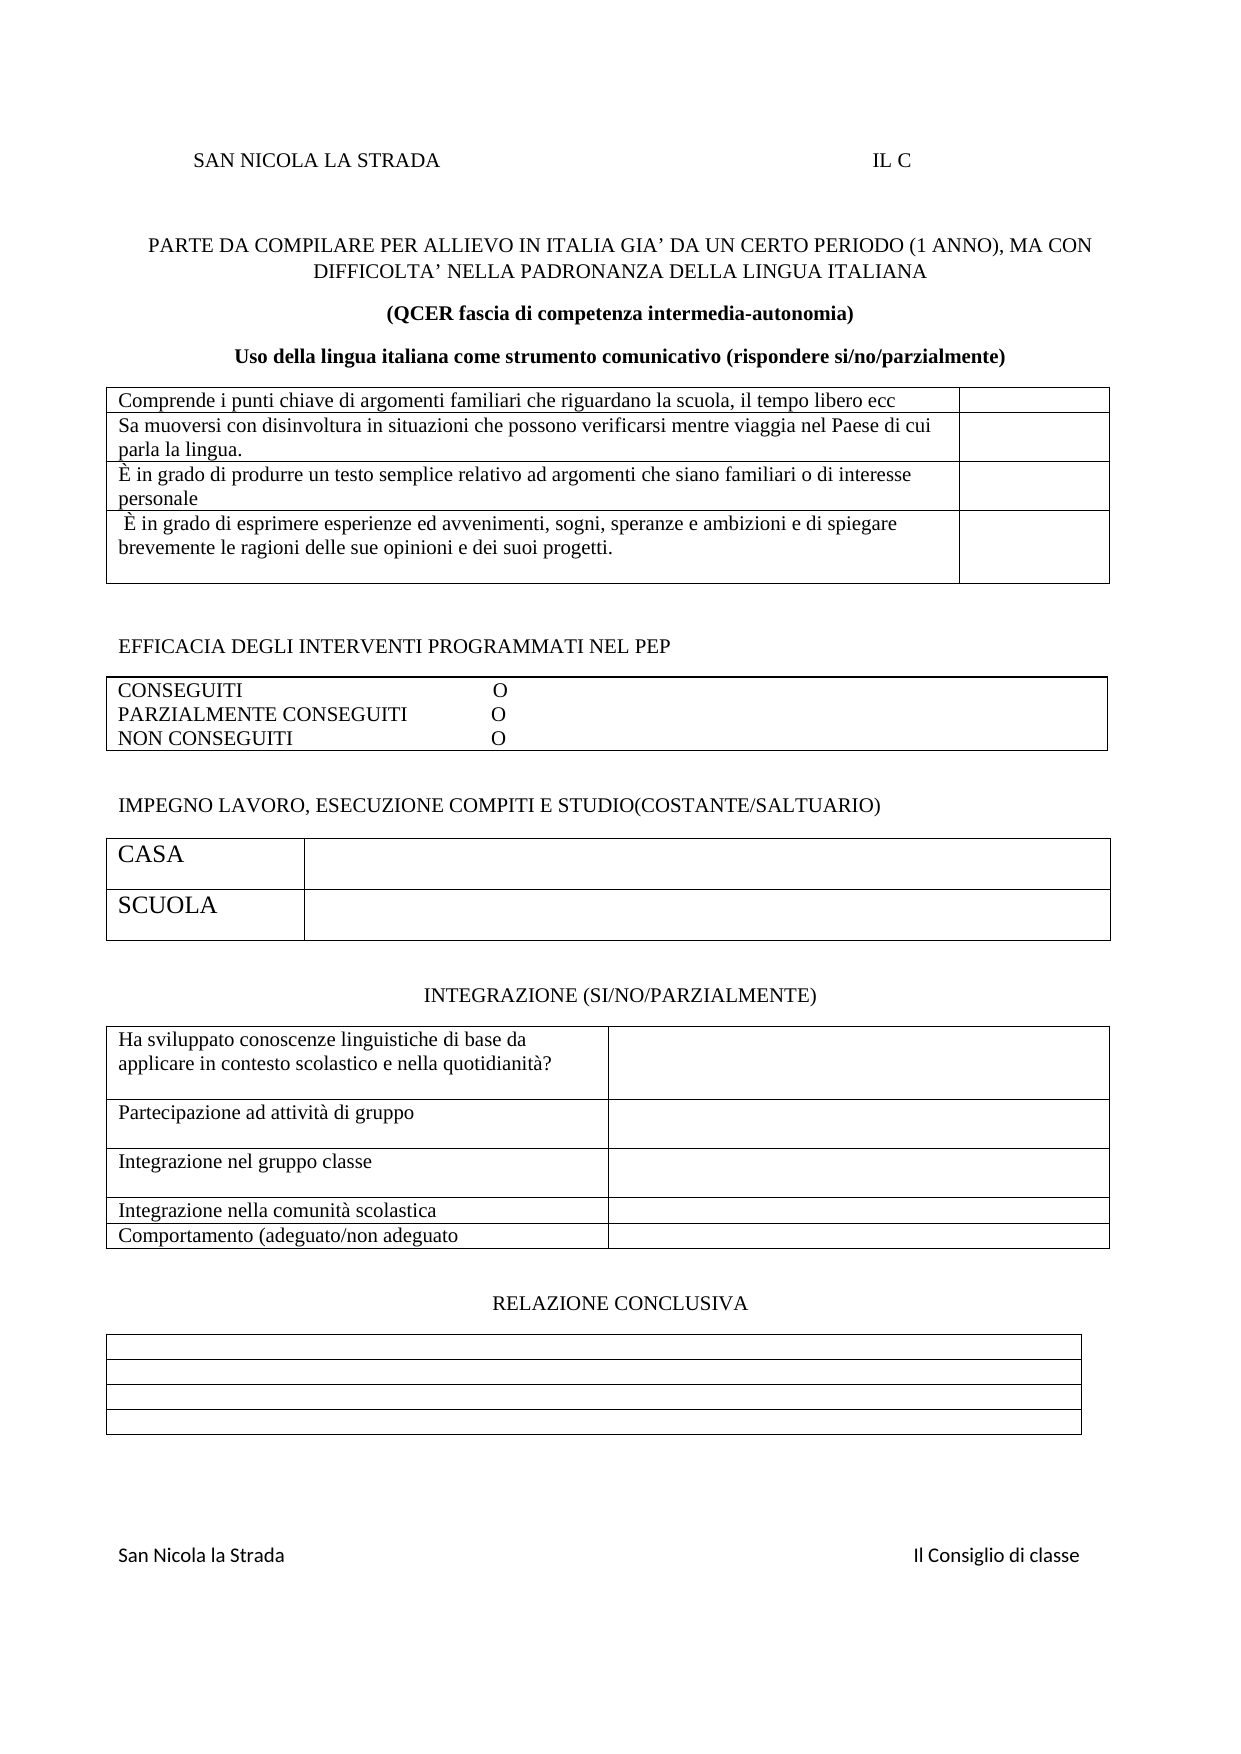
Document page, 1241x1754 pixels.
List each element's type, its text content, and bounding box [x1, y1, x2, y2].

text PARTE DA COMPILARE PER ALLIEVO IN ITALIA GIA’ DA UN CERTO PERIODO (1 ANNO), MA CON DIFFICOLTA’ NELLA PADRONANZA DELLA LINGUA ITALIANA [118, 233, 1122, 283]
table_cell [609, 1198, 1109, 1222]
table_cell Comportamento (adeguato/non adeguato [107, 1224, 608, 1247]
table_cell [609, 1100, 1109, 1148]
text (QCER fascia di competenza intermedia-autonomia) [118, 301, 1122, 325]
table_header CASA [107, 839, 304, 889]
table_cell Integrazione nel gruppo classe [107, 1149, 608, 1197]
text Uso della lingua italiana come strumento comunicativo (rispondere si/no/parzialmente) [118, 344, 1122, 368]
text IMPEGNO LAVORO, ESECUZIONE COMPITI E STUDIO(COSTANTE/SALTUARIO) [118, 793, 1122, 817]
table_header [305, 839, 1110, 889]
table_cell [107, 1410, 1081, 1434]
table_cell [107, 1360, 1081, 1384]
table_header [107, 1335, 1081, 1359]
table_cell [960, 413, 1109, 461]
text San Nicola la Strada Il Consiglio di classe [118, 1542, 1122, 1568]
table_cell Sa muoversi con disinvoltura in situazioni che possono verificarsi mentre viaggia nel Paese di cui parla la lingua. [107, 413, 959, 461]
table_header CONSEGUITI Ο PARZIALMENTE CONSEGUITI Ο NON CONSEGUITI Ο [107, 678, 1107, 750]
table_cell [609, 1149, 1109, 1197]
table_header Ha sviluppato conoscenze linguistiche di base da applicare in contesto scolastico e nella quotidianità? [107, 1027, 608, 1099]
table_header [960, 388, 1109, 412]
table_header Comprende i punti chiave di argomenti familiari che riguardano la scuola, il tempo libero ecc [107, 388, 959, 412]
table_cell [960, 462, 1109, 510]
text EFFICACIA DEGLI INTERVENTI PROGRAMMATI NEL PEP [118, 634, 1122, 658]
table_cell Partecipazione ad attività di gruppo [107, 1100, 608, 1148]
text INTEGRAZIONE (SI/NO/PARZIALMENTE) [118, 983, 1122, 1007]
table_cell Integrazione nella comunità scolastica [107, 1198, 608, 1222]
table_cell È in grado di esprimere esperienze ed avvenimenti, sogni, speranze e ambizioni e di spiegare brevemente le ragioni delle sue opinioni e dei suoi progetti. [107, 511, 959, 583]
table_cell [960, 511, 1109, 583]
table_cell [609, 1224, 1109, 1247]
text RELAZIONE CONCLUSIVA [118, 1291, 1122, 1315]
table_cell [107, 1385, 1081, 1409]
table_cell È in grado di produrre un testo semplice relativo ad argomenti che siano familiari o di interesse personale [107, 462, 959, 510]
table_cell SCUOLA [107, 890, 304, 939]
table_cell [305, 890, 1110, 939]
table_header [609, 1027, 1109, 1099]
text SAN NICOLA LA STRADA IL C [193, 148, 1122, 172]
